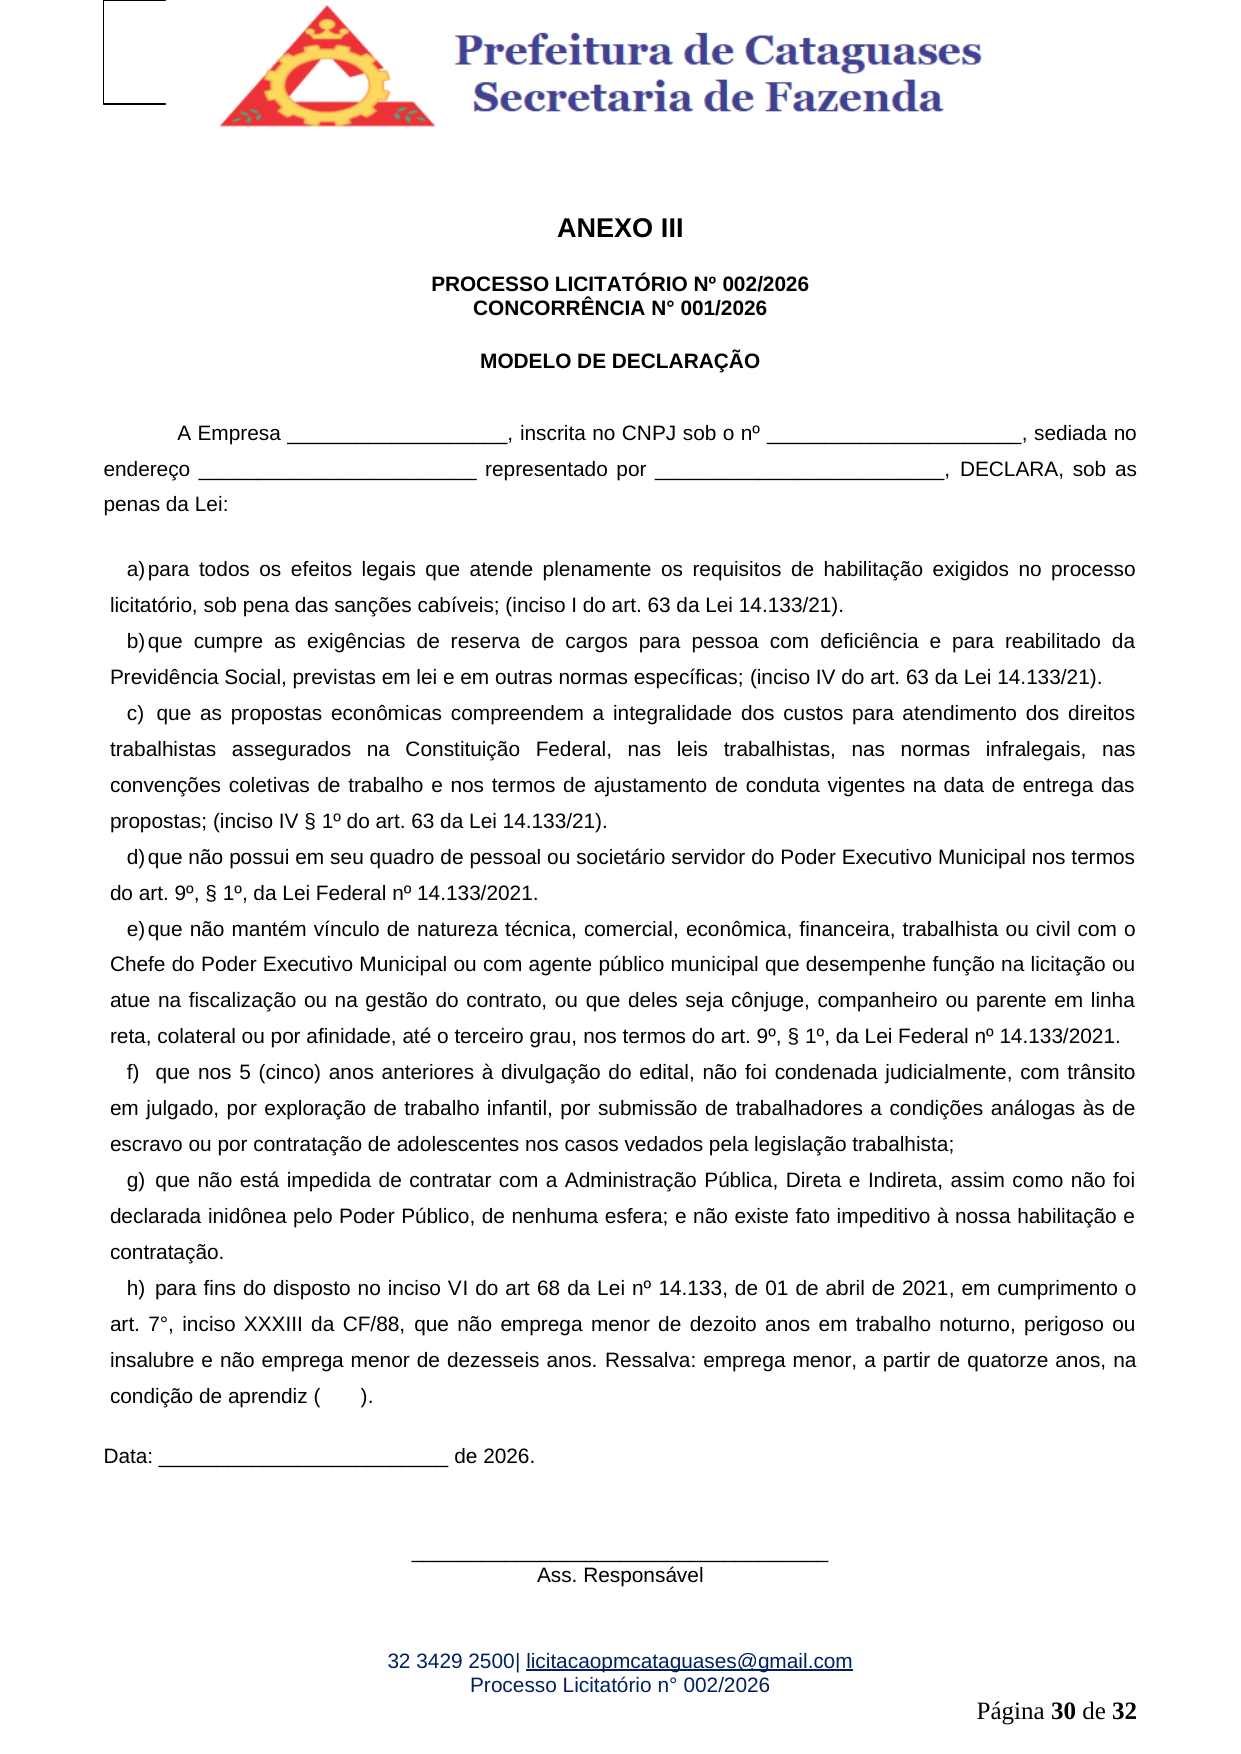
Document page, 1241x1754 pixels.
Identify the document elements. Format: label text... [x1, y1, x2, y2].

list que não possui em seu quadro de pessoal ou societário servidor do Poder Executivo Municipal nos termos do art. 9º, § 1º, da Lei Federal nº 14.133/2021. [110, 844, 1137, 904]
list que cumpre as exigências de reserva de cargos para pessoa com deficiência e para reabilitado da Previdência Social, previstas em lei e em outras normas específicas; (inciso IV do art. 63 da Lei 14.133/21). [110, 629, 1137, 689]
text A Empresa ___________________, inscrita no CNPJ sob o nº ______________________, sediada no endereço ________________________ representado por _________________________, DECLARA, sob as penas da Lei: [103, 420, 1137, 516]
text Data: _________________________ de 2026. [103, 1443, 1137, 1467]
list que não está impedida de contratar com a Administração Pública, Direta e Indireta, assim como não foi declarada inidônea pelo Poder Público, de nenhuma esfera; e não existe fato impeditivo à nossa habilitação e contratação. [110, 1168, 1137, 1264]
text ANEXO III [103, 212, 1137, 243]
text PROCESSO LICITATÓRIO Nº 002/2026 [103, 272, 1137, 296]
text Ass. Responsável [103, 1563, 1137, 1587]
picture [165, 0, 1075, 148]
text ____________________________________ [103, 1539, 1137, 1563]
list para fins do disposto no inciso VI do art 68 da Lei nº 14.133, de 01 de abril de 2021, em cumprimento o art. 7°, inciso XXXIII da CF/88, que não emprega menor de dezoito anos em trabalho noturno, perigoso ou insalubre e não emprega menor de dezesseis anos. Ressalva: emprega menor, a partir de quatorze anos, na condição de aprendiz ( ). [110, 1276, 1137, 1407]
list que as propostas econômicas compreendem a integralidade dos custos para atendimento dos direitos trabalhistas assegurados na Constituição Federal, nas leis trabalhistas, nas normas infralegais, nas convenções coletivas de trabalho e nos termos de ajustamento de conduta vigentes na data de entrega das propostas; (inciso IV § 1º do art. 63 da Lei 14.133/21). [110, 701, 1137, 832]
list que nos 5 (cinco) anos anteriores à divulgação do edital, não foi condenada judicialmente, com trânsito em julgado, por exploração de trabalho infantil, por submissão de trabalhadores a condições análogas às de escravo ou por contratação de adolescentes nos casos vedados pela legislação trabalhista; [110, 1060, 1137, 1156]
list que não mantém vínculo de natureza técnica, comercial, econômica, financeira, trabalhista ou civil com o Chefe do Poder Executivo Municipal ou com agente público municipal que desempenhe função na licitação ou atue na fiscalização ou na gestão do contrato, ou que deles seja cônjuge, companheiro ou parente em linha reta, colateral ou por afinidade, até o terceiro grau, nos termos do art. 9º, § 1º, da Lei Federal nº 14.133/2021. [110, 916, 1137, 1048]
text CONCORRÊNCIA N° 001/2026 [103, 296, 1137, 320]
text MODELO DE DECLARAÇÃO [103, 348, 1137, 372]
list para todos os efeitos legais que atende plenamente os requisitos de habilitação exigidos no processo licitatório, sob pena das sanções cabíveis; (inciso I do art. 63 da Lei 14.133/21). [110, 557, 1137, 617]
